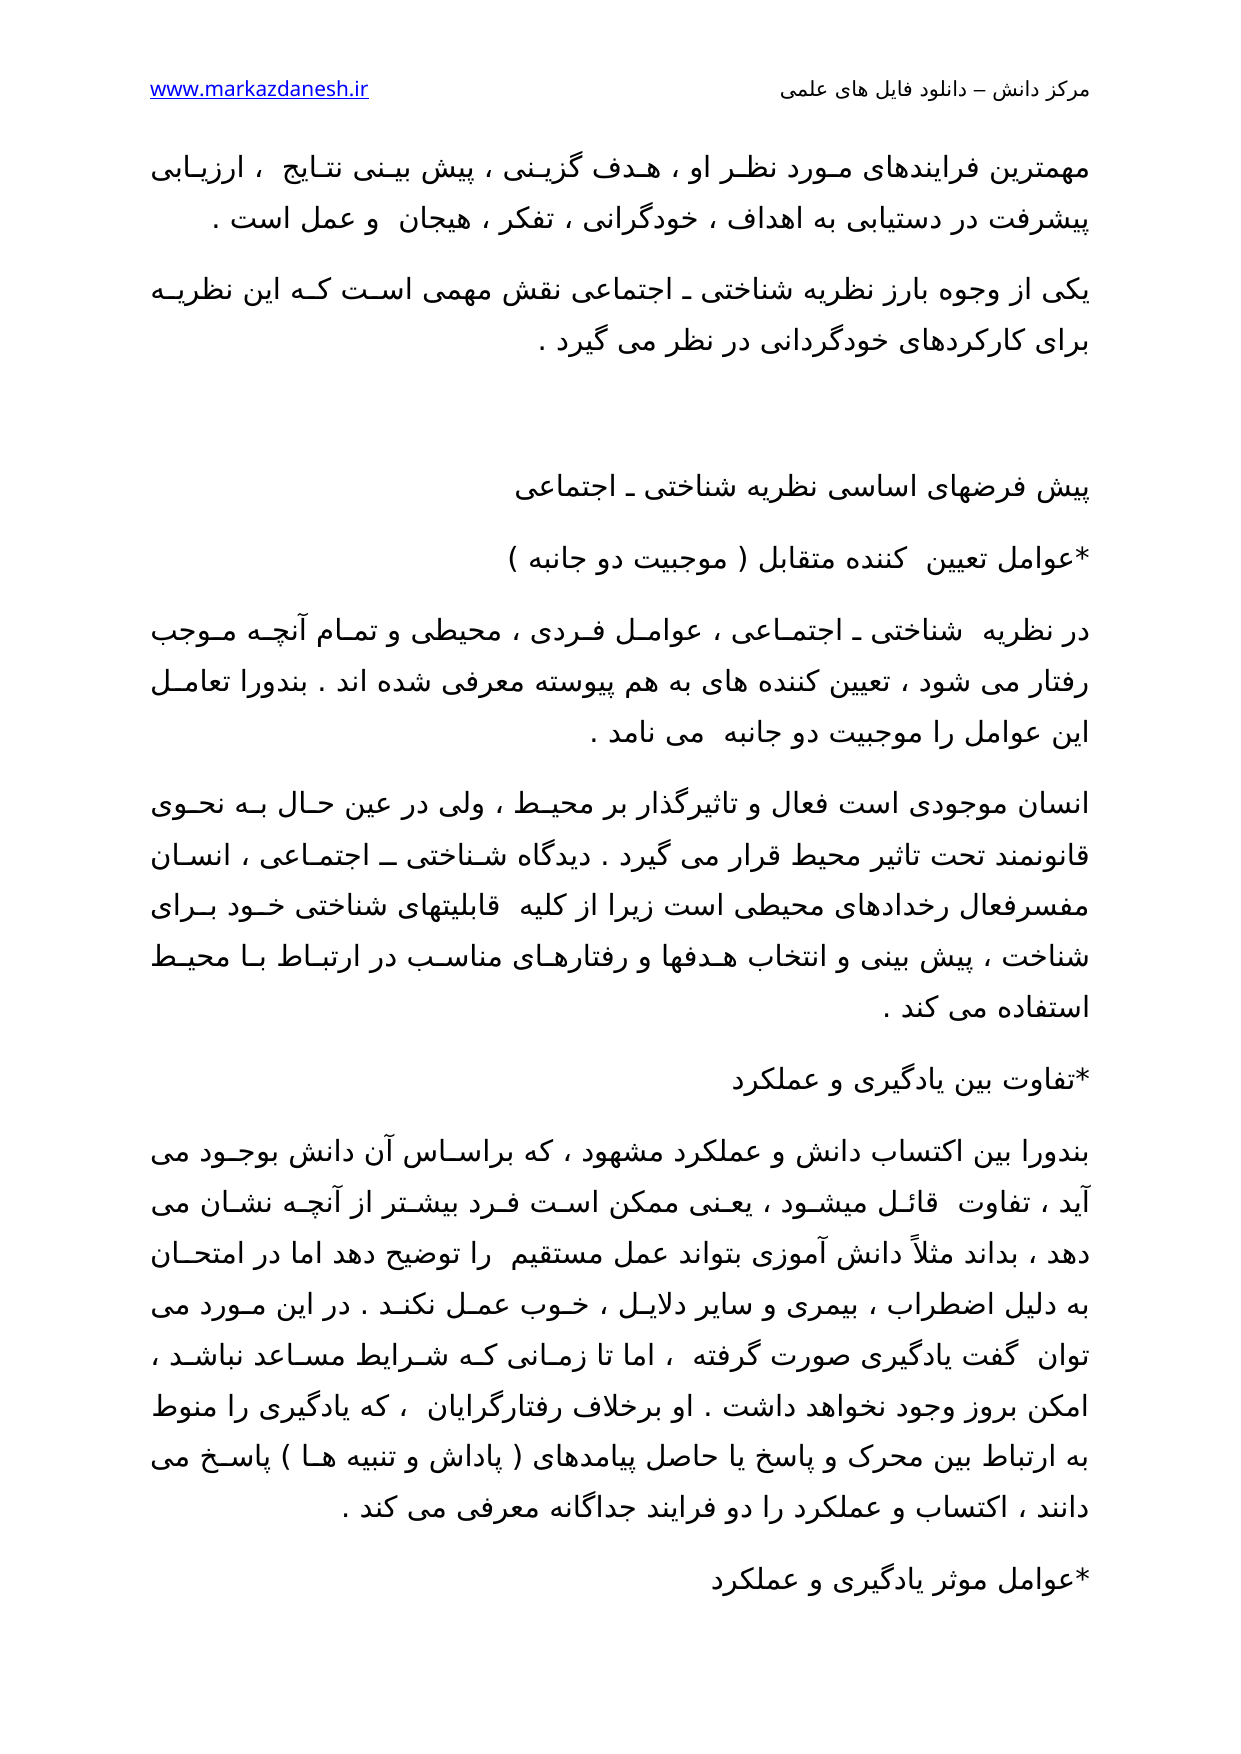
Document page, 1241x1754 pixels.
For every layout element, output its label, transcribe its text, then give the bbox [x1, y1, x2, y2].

text بندورا بین اکتساب دانش و عملکرد مشهود ، که براساس آن دانش بوجود می آید ، تفاوت قائل میشود ، یعنی ممکن است فرد بیشتر از آنچه نشان می دهد ، بداند مثلاً دانش آموزی بتواند عمل مستقیم را توضیح دهد اما در امتحان به دلیل اضطراب ، بیمری و سایر دلایل ، خوب عمل نکند . در این مورد می توان گفت یادگیری صورت گرفته ، اما تا زمانی که شرایط مساعد نباشد ، امکن بروز وجود نخواهد داشت . او برخلاف رفتارگرایان ، که یادگیری را منوط به ارتباط بین محرک و پاسخ یا حاصل پیامدهای ( پاداش و تنبیه ها ) پاسخ می دانند ، اکتساب و عملکرد را دو فرایند جداگانه معرفی می کند . [150, 1134, 1090, 1525]
text *عوامل تعیین کننده متقابل ( موجبیت دو جانبه ) [150, 541, 1090, 575]
text *عوامل موثر یادگیری و عملکرد [150, 1562, 1090, 1596]
text در نظریه شناختی ـ اجتماعی ، عوامل فردی ، محیطی و تمام آنچه موجب رفتار می شود ، تعیین کننده های به هم پیوسته معرفی شده اند . بندورا تعامل این عوامل را موجبیت دو جانبه می نامد . [150, 613, 1090, 749]
text پیش فرضهای اساسی نظریه شناختی ـ اجتماعی [150, 470, 1090, 504]
text مهمترین فرایندهای مورد نظر او ، هدف گزینی ، پیش بینی نتایج ، ارزیابی پیشرفت در دستیابی به اهداف ، خودگرانی ، تفکر ، هیجان و عمل است . [150, 150, 1090, 235]
text یکی از وجوه بارز نظریه شناختی ـ اجتماعی نقش مهمی است که این نظریه برای کارکردهای خودگردانی در نظر می گیرد . [150, 273, 1090, 358]
text انسان موجودی است فعال و تاثیرگذار بر محیط ، ولی در عین حال به نحوی قانونمند تحت تاثیر محیط قرار می گیرد . دیدگاه شناختی ـ اجتماعی ، انسان مفسرفعال رخدادهای محیطی است زیرا از کلیه قابلیتهای شناختی خود برای شناخت ، پیش بینی و انتخاب هدفها و رفتارهای مناسب در ارتباط با محیط استفاده می کند . [150, 787, 1090, 1024]
text *تفاوت بین یادگیری و عملکرد [150, 1062, 1090, 1096]
